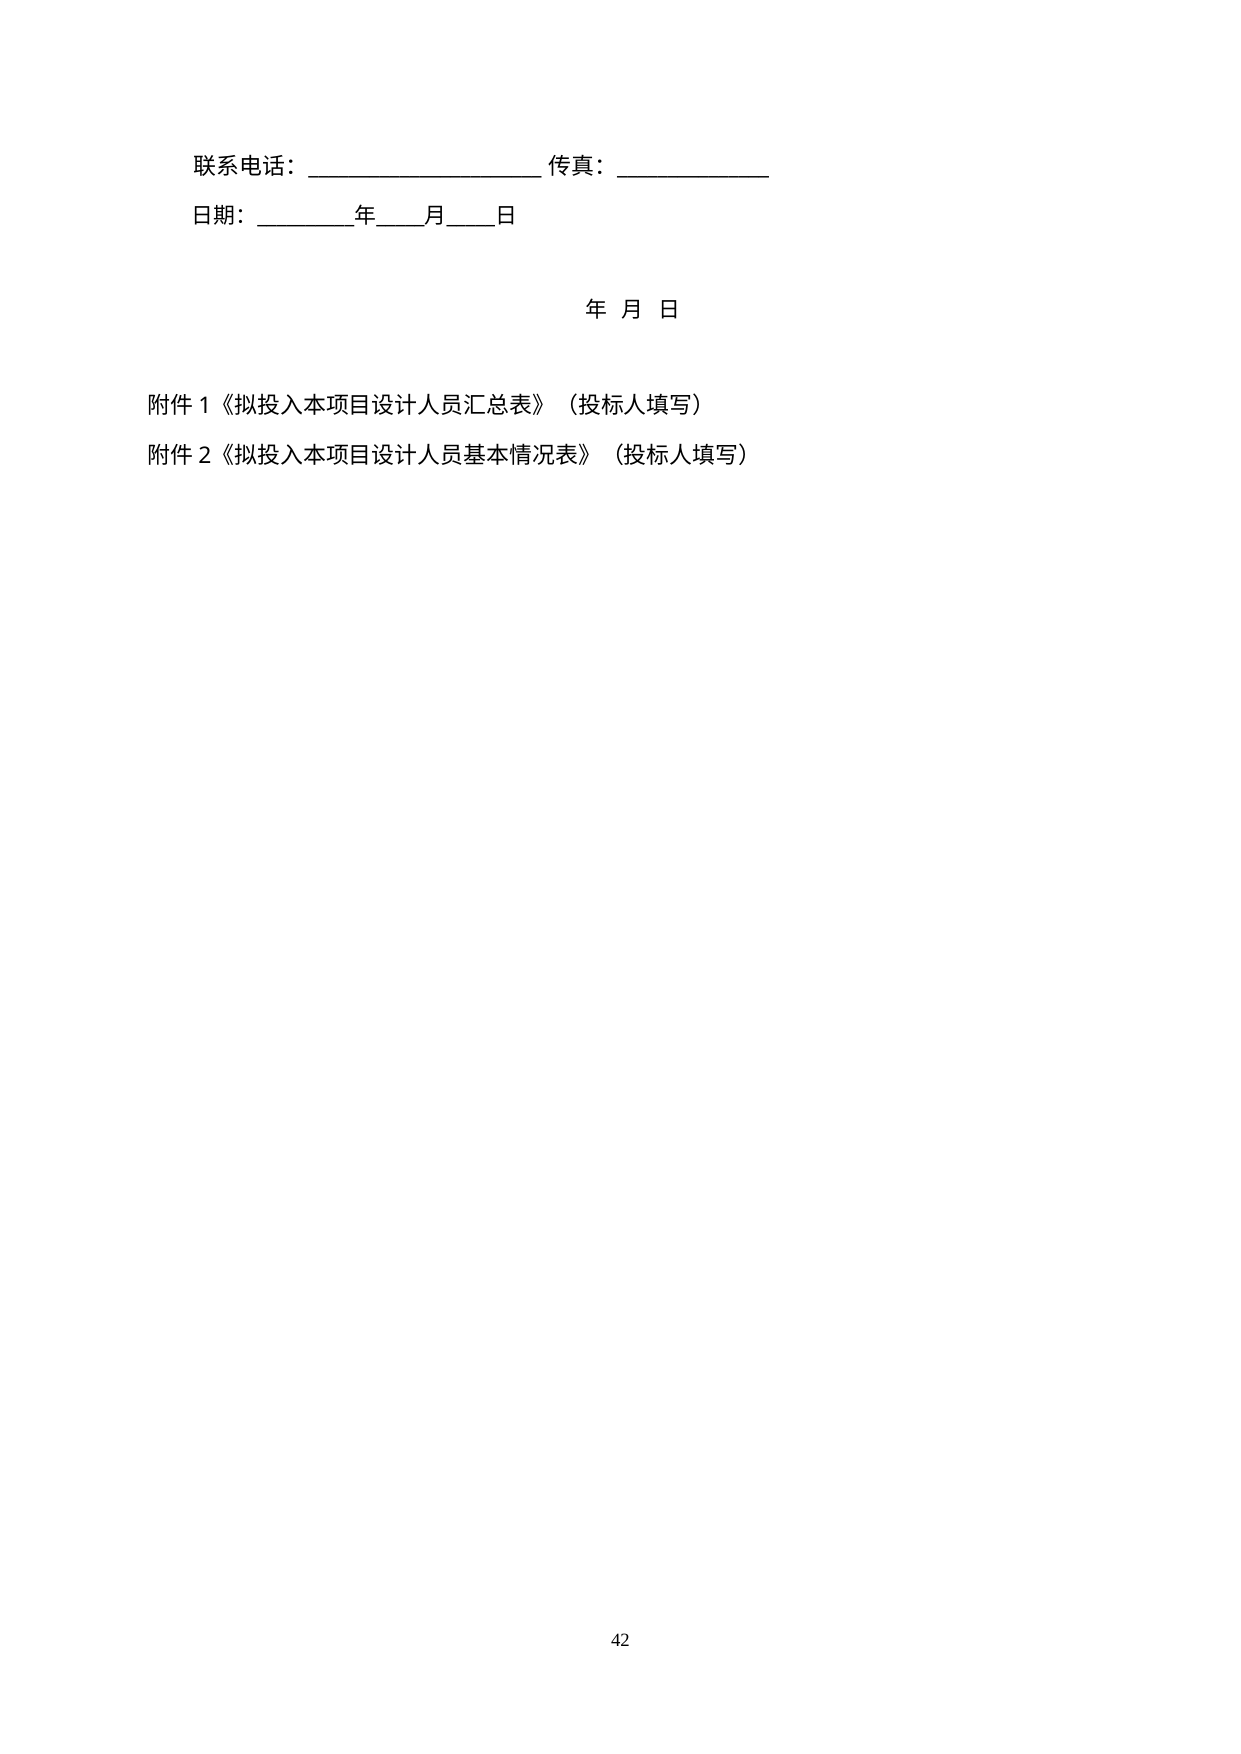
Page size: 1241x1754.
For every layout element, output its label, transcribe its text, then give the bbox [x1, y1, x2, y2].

text 附件2《拟投入本项目设计人员基本情况表》（投标人填写） [148, 436, 1093, 470]
text 附件1《拟投入本项目设计人员汇总表》（投标人填写） [148, 386, 1093, 420]
text 联系电话：_______________________ 传真：_______________ [148, 148, 1093, 181]
text 日期：__________年_____月_____日 [148, 198, 1093, 229]
text 年 月 日 [148, 292, 1093, 324]
